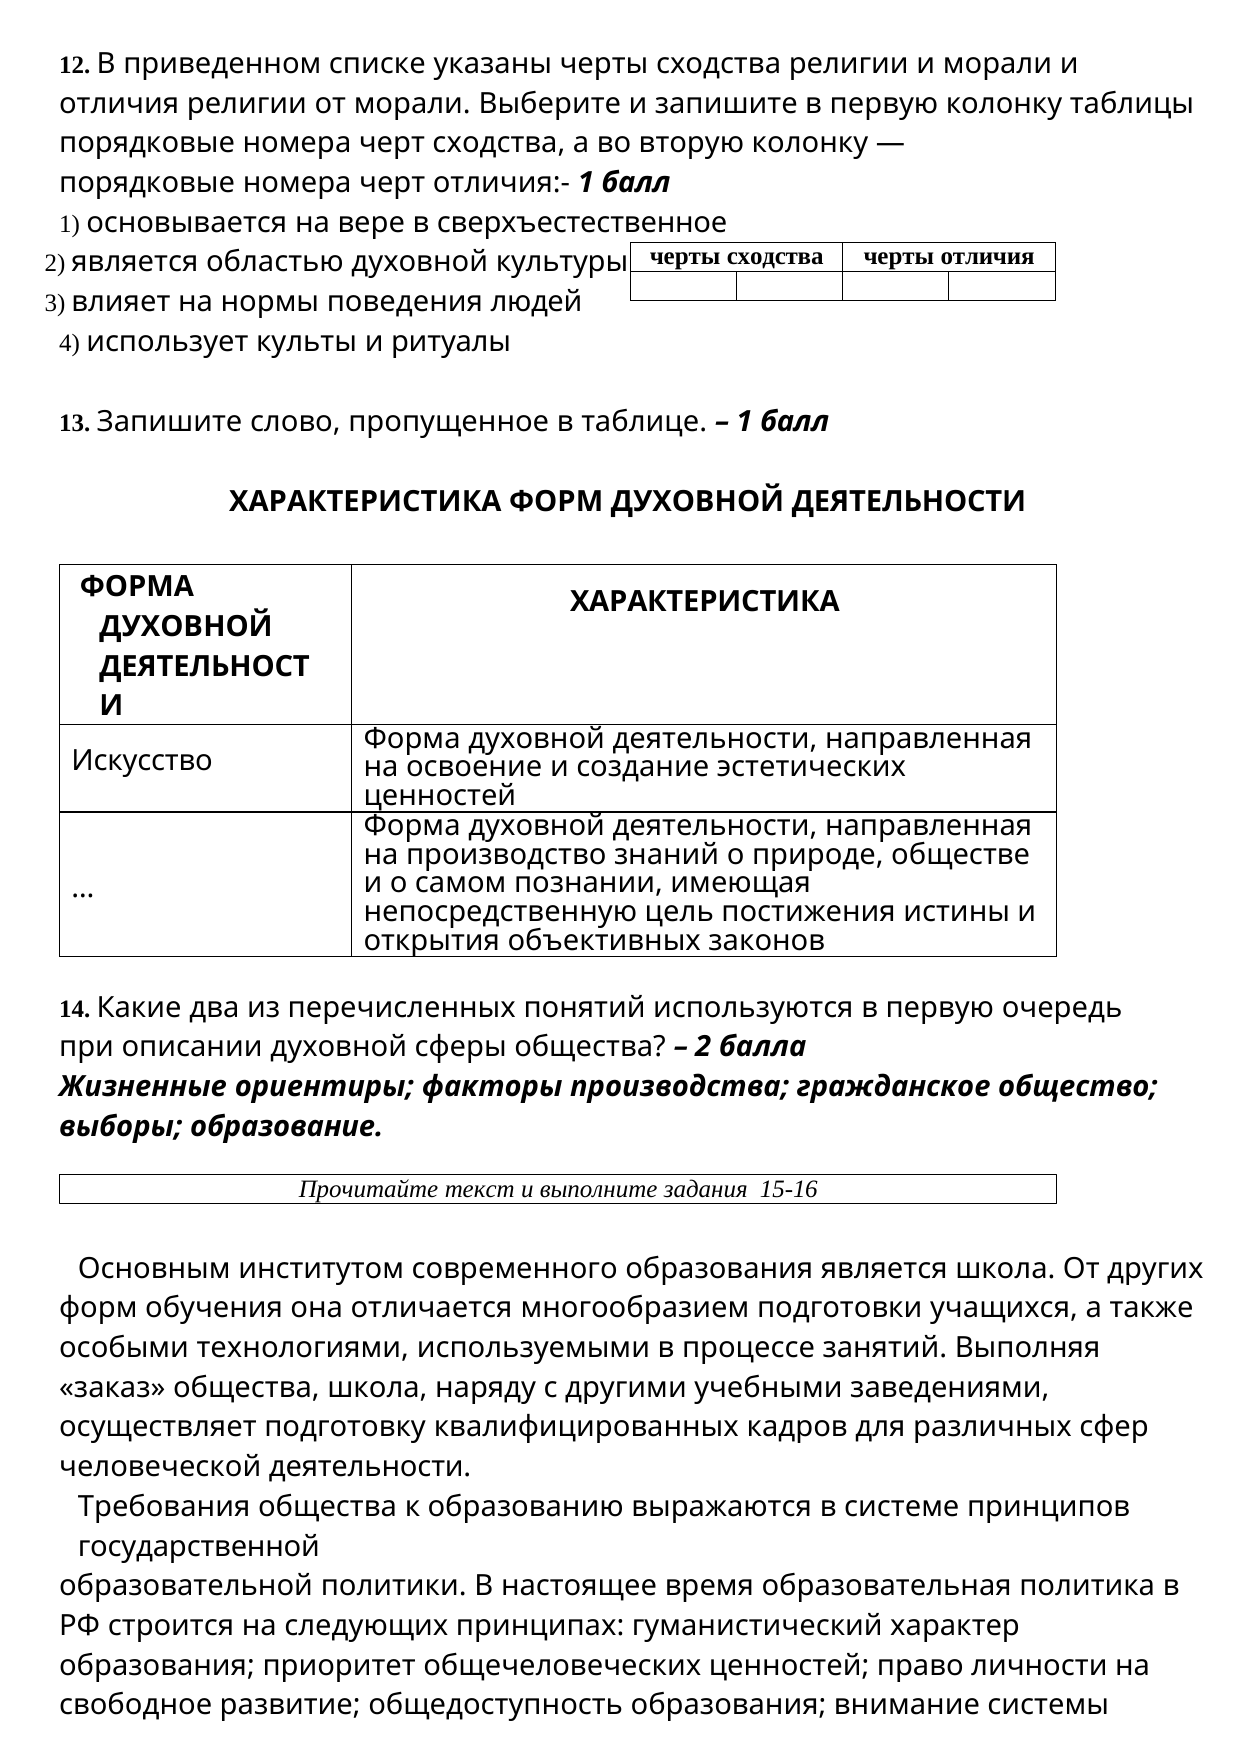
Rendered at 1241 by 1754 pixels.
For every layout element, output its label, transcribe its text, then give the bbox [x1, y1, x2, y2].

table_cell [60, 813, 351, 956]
text Основным институтом современного образования является школа. От других форм обучения она отличается многообразием подготовки учащихся, а также особыми технологиями, используемыми в процессе занятий. Выполняя «заказ» общества, школа, наряду с другими учебными заведениями, [59, 1247, 1211, 1406]
list использует культы и ритуалы [59, 320, 1211, 360]
text порядковые номера черт отличия:- 1 балл [59, 161, 1211, 201]
list основывается на вере в сверхъестественное [59, 201, 1211, 241]
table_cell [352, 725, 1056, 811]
list В приведенном списке указаны черты сходства религии и морали и отличия религии от морали. Выберите и запишите в первую колонку таблицы порядковые номера черт сходства, а во вторую колонку — [59, 42, 1196, 161]
text осуществляет подготовку квалифицированных кадров для различных сфер человеческой деятельности. [59, 1406, 1211, 1485]
subtitle Жизненные ориентиры; факторы производства; гражданское общество; выборы; образование. [59, 1065, 1211, 1145]
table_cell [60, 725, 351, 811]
list Какие два из перечисленных понятий используются в первую очередь при описании духовной сферы общества? – 2 балла [59, 986, 1182, 1065]
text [59, 1564, 1211, 1723]
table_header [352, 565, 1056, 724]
list является областью духовной культуры [44, 241, 1211, 280]
list Запишите слово, пропущенное в таблице. – 1 балл [59, 400, 1211, 440]
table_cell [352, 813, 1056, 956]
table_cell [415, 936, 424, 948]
subtitle ХАРАКТЕРИСТИКА ФОРМ ДУХОВНОЙ ДЕЯТЕЛЬНОСТИ [74, 480, 1181, 519]
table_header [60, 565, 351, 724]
list влияет на нормы поведения людей [44, 280, 1211, 320]
text Требования общества к образованию выражаются в системе принципов государственной [78, 1485, 1211, 1564]
